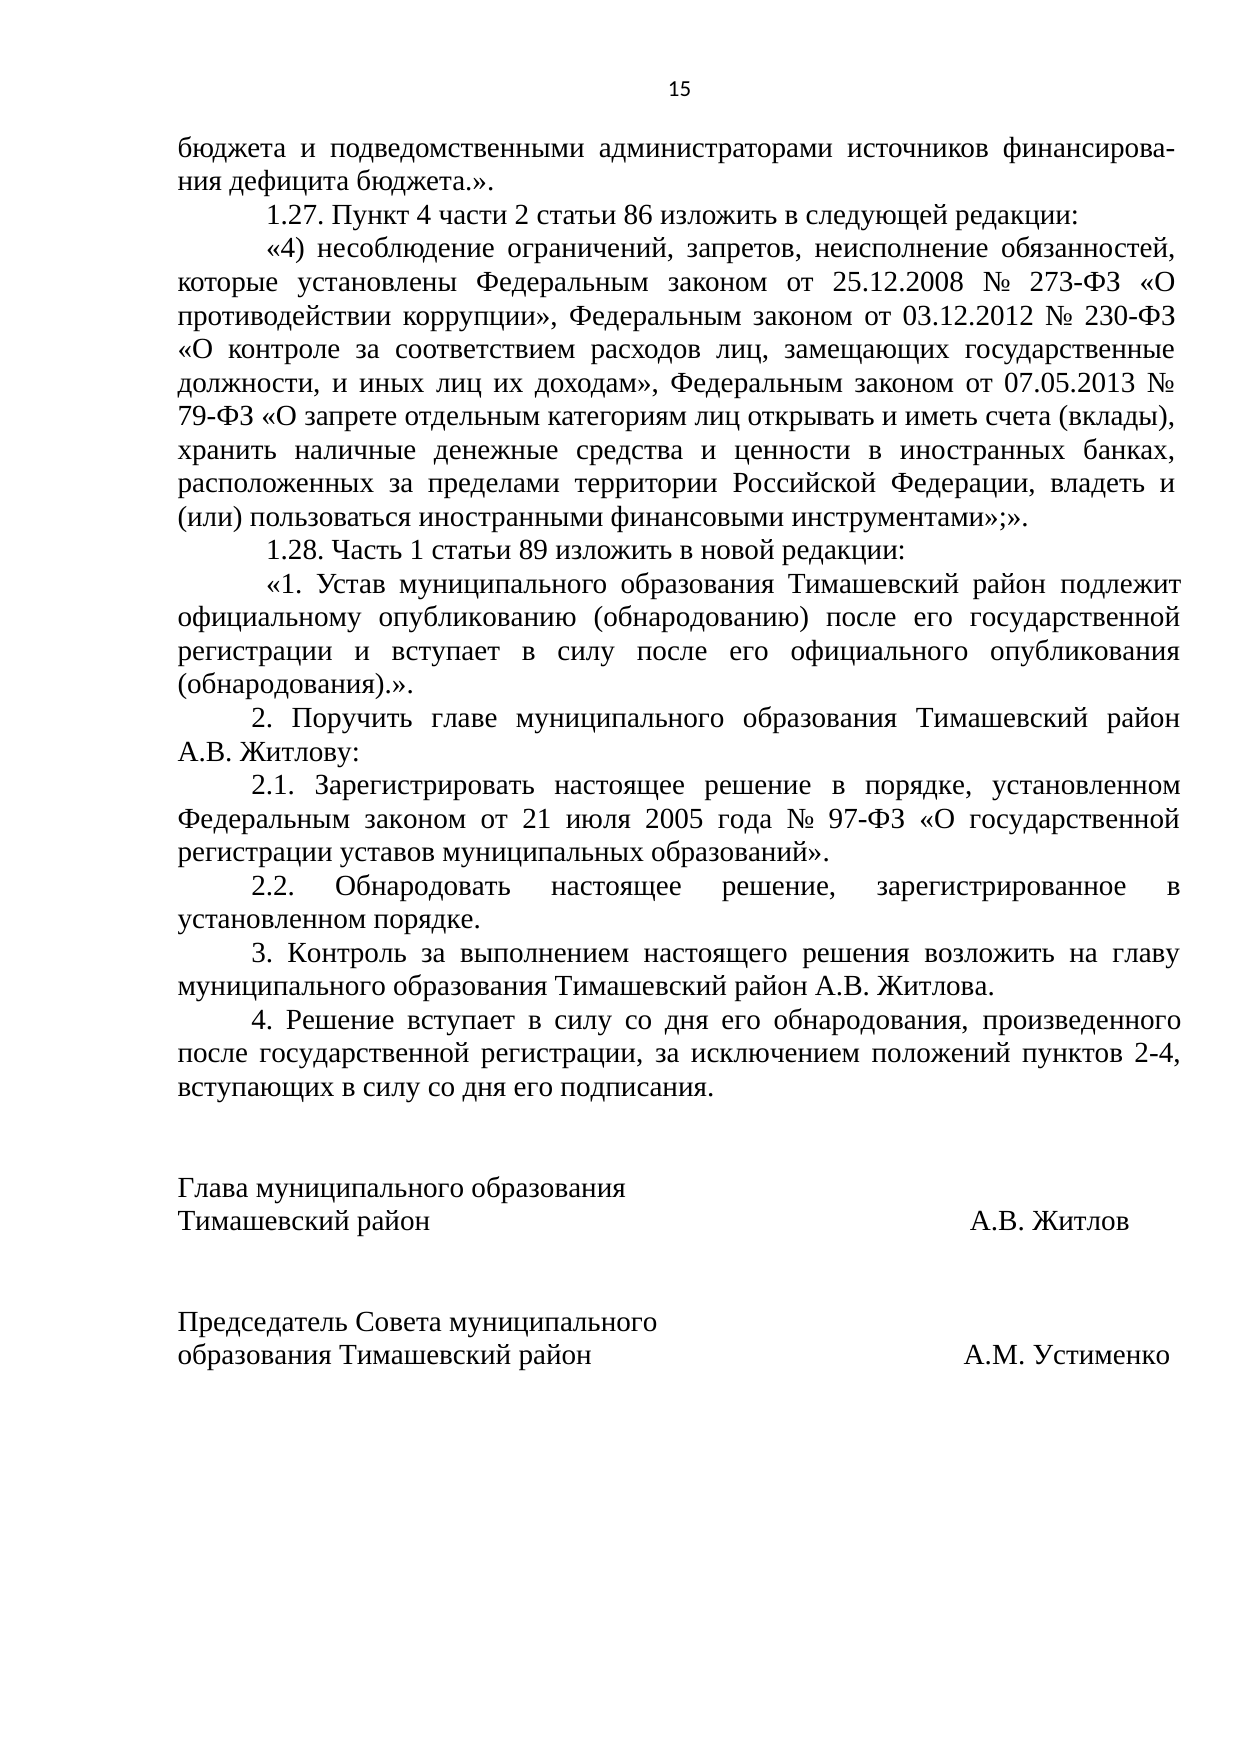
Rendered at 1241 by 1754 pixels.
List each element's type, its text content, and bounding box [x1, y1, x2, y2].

text 1.28. Часть 1 статьи 89 изложить в новой редакции: [177, 532, 1176, 566]
text 2. Поручить главе муниципального образования Тимашевский район А.В. Житлову: [177, 700, 1181, 767]
text 1.27. Пункт 4 части 2 статьи 86 изложить в следующей редакции: [177, 197, 1176, 231]
text 2.1. Зарегистрировать настоящее решение в порядке, установленном Федеральным законом от 21 июля 2005 года № 97-ФЗ «О государственной регистрации уставов муниципальных образований». [177, 767, 1181, 868]
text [177, 130, 1176, 197]
text 3. Контроль за выполнением настоящего решения возложить на главу муниципального образования Тимашевский район А.В. Житлова. [177, 935, 1181, 1002]
text 2.2. Обнародовать настоящее решение, зарегистрированное в установленном порядке. [177, 868, 1181, 935]
text Тимашевский район А.В. Житлов [177, 1203, 1181, 1237]
text «1. Устав муниципального образования Тимашевский район подлежит официальному опубликованию (обнародованию) после его государственной регистрации и вступает в силу после его официального опубликования (обнародования).». [177, 566, 1181, 700]
text образования Тимашевский район А.М. Устименко [177, 1337, 1181, 1371]
text «4) несоблюдение ограничений, запретов, неисполнение обязанностей, которые установлены Федеральным законом от 25.12.2008 № 273-ФЗ «О противодействии коррупции», Федеральным законом от 03.12.2012 № 230-ФЗ «О контроле за соответствием расходов лиц, замещающих государственные должности, и иных лиц их доходам», Федеральным законом от 07.05.2013 № 79-ФЗ «О запрете отдельным категориям лиц открывать и иметь счета (вклады), хранить наличные денежные средства и ценности в иностранных банках, расположенных за пределами территории Российской Федерации, владеть и (или) пользоваться иностранными финансовыми инструментами»;». [177, 231, 1176, 532]
text Глава муниципального образования [177, 1170, 1181, 1203]
text Председатель Совета муниципального [177, 1304, 1181, 1337]
text 4. Решение вступает в силу со дня его обнародования, произведенного после государственной регистрации, за исключением положений пунктов 2-4, вступающих в силу со дня его подписания. [177, 1002, 1181, 1103]
